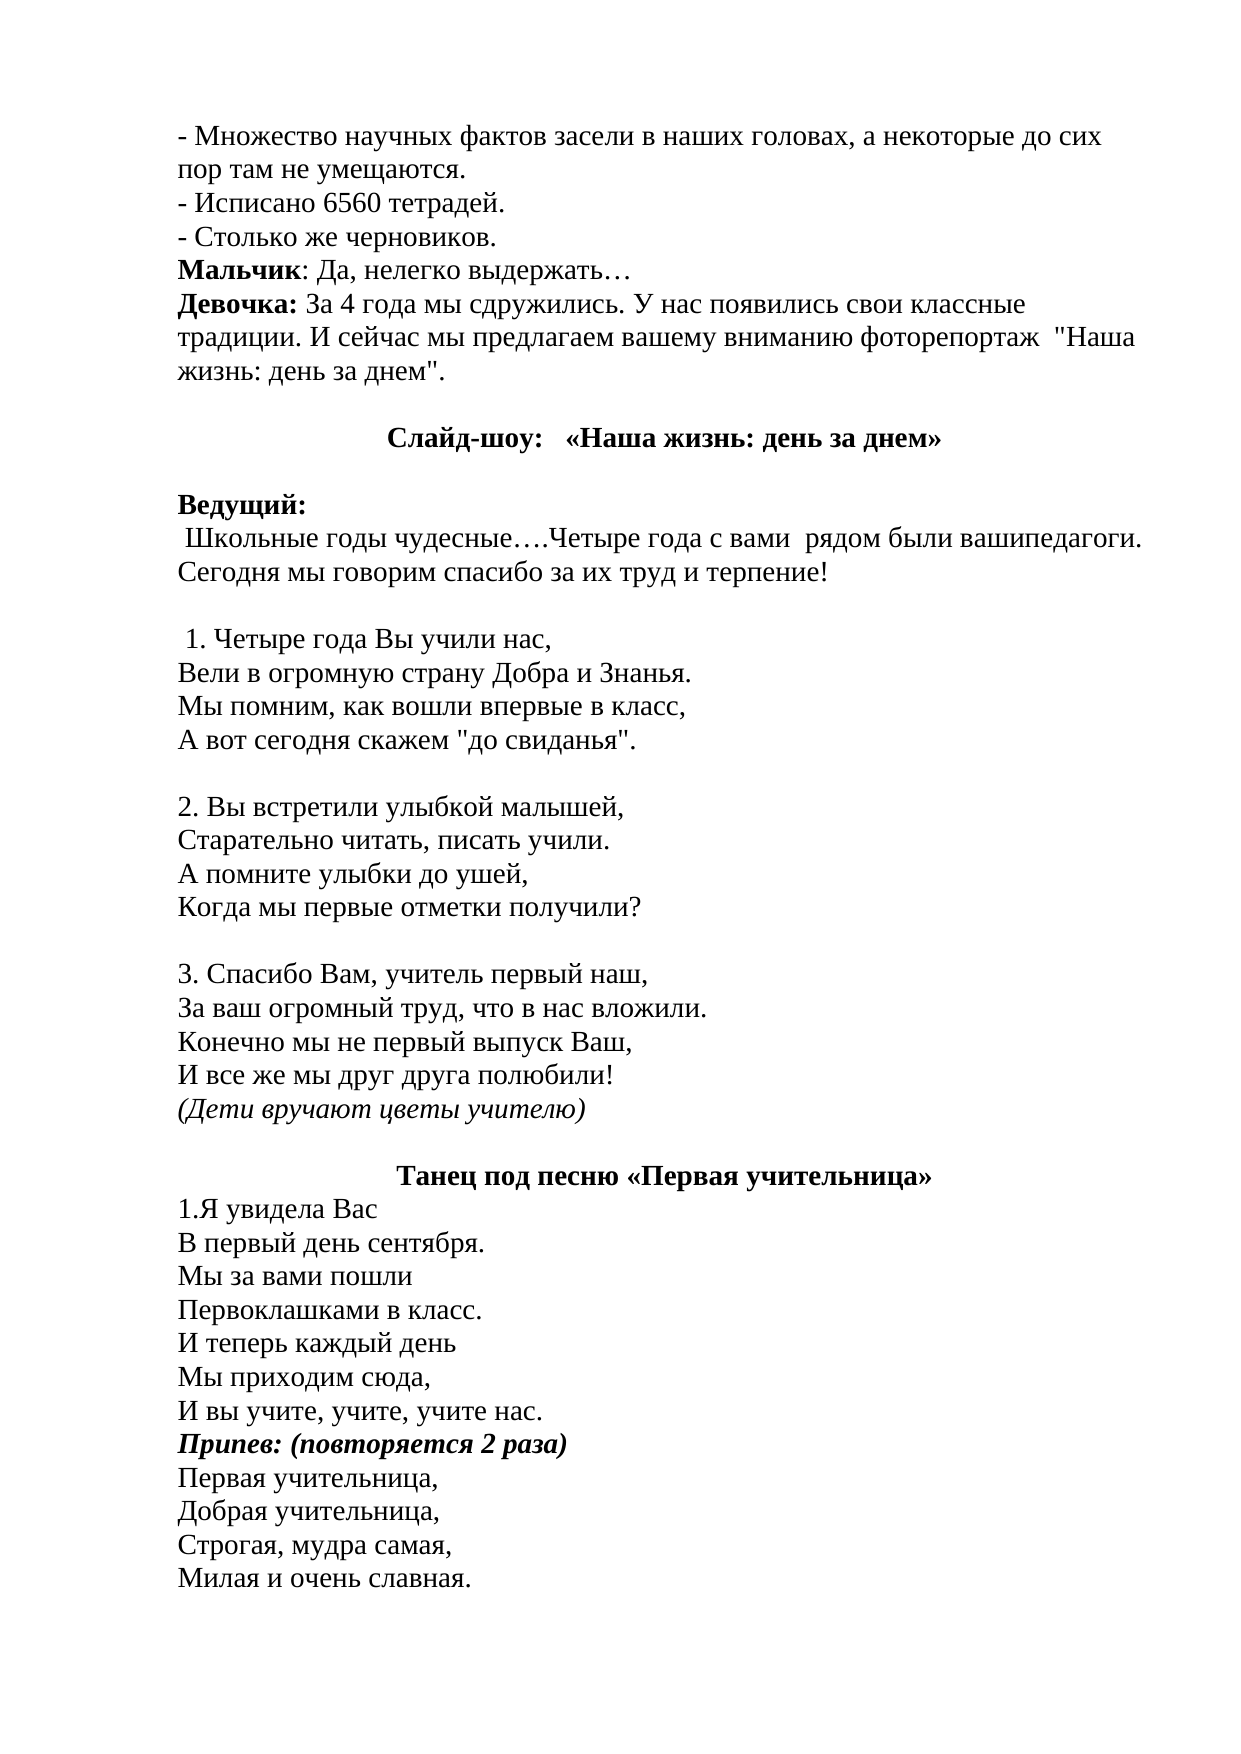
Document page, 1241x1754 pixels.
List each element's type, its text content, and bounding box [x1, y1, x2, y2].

text А вот сегодня скажем "до свиданья". [177, 722, 1152, 755]
text Мальчик: Да, нелегко выдержать… [177, 252, 1152, 286]
text Школьные годы чудесные….Четыре года с вами рядом были вашипедагоги. Сегодня мы говорим спасибо за их труд и терпение! [177, 521, 1152, 588]
text Первая учительница, [177, 1460, 1152, 1493]
text Строгая, мудра самая, [177, 1527, 1152, 1560]
text Девочка: За 4 года мы сдружились. У нас появились свои классные традиции. И сейчас мы предлагаем вашему вниманию фоторепортаж "Наша жизнь: день за днем". [177, 286, 1152, 386]
text Первоклашками в класс. [177, 1292, 1152, 1326]
text Припев: (повторяется 2 раза) [177, 1426, 1152, 1460]
text Мы за вами пошли [177, 1258, 1152, 1292]
text (Дети вручают цветы учителю) [177, 1091, 1152, 1124]
text - Множество научных фактов засели в наших головах, а некоторые до сих пор там не умещаются. [177, 118, 1152, 185]
text Мы помним, как вошли впервые в класс, [177, 688, 1152, 722]
text Милая и очень славная. [177, 1560, 1152, 1594]
text Конечно мы не первый выпуск Ваш, [177, 1024, 1152, 1057]
text Мы приходим сюда, [177, 1359, 1152, 1393]
text А помните улыбки до ушей, [177, 856, 1152, 889]
text Танец под песню «Первая учительница» [177, 1158, 1152, 1191]
text 3. Спасибо Вам, учитель первый наш, [177, 957, 1152, 990]
text Ведущий: [177, 487, 1152, 521]
text 1. Четыре года Вы учили нас, [177, 621, 1152, 655]
text - Столько же черновиков. [177, 219, 1152, 252]
text Добрая учительница, [177, 1493, 1152, 1527]
text Старательно читать, писать учили. [177, 822, 1152, 856]
text Слайд-шоу: «Наша жизнь: день за днем» [177, 420, 1152, 453]
text И вы учите, учите, учите нас. [177, 1393, 1152, 1426]
text 1.Я увидела Вас [177, 1191, 1152, 1225]
text 2. Вы встретили улыбкой малышей, [177, 789, 1152, 822]
text В первый день сентября. [177, 1225, 1152, 1258]
text За ваш огромный труд, что в нас вложили. [177, 990, 1152, 1024]
text - Исписано 6560 тетрадей. [177, 185, 1152, 219]
text Вели в огромную страну Добра и Знанья. [177, 655, 1152, 688]
text И теперь каждый день [177, 1326, 1152, 1359]
text Когда мы первые отметки получили? [177, 889, 1152, 923]
text И все же мы друг друга полюбили! [177, 1057, 1152, 1091]
